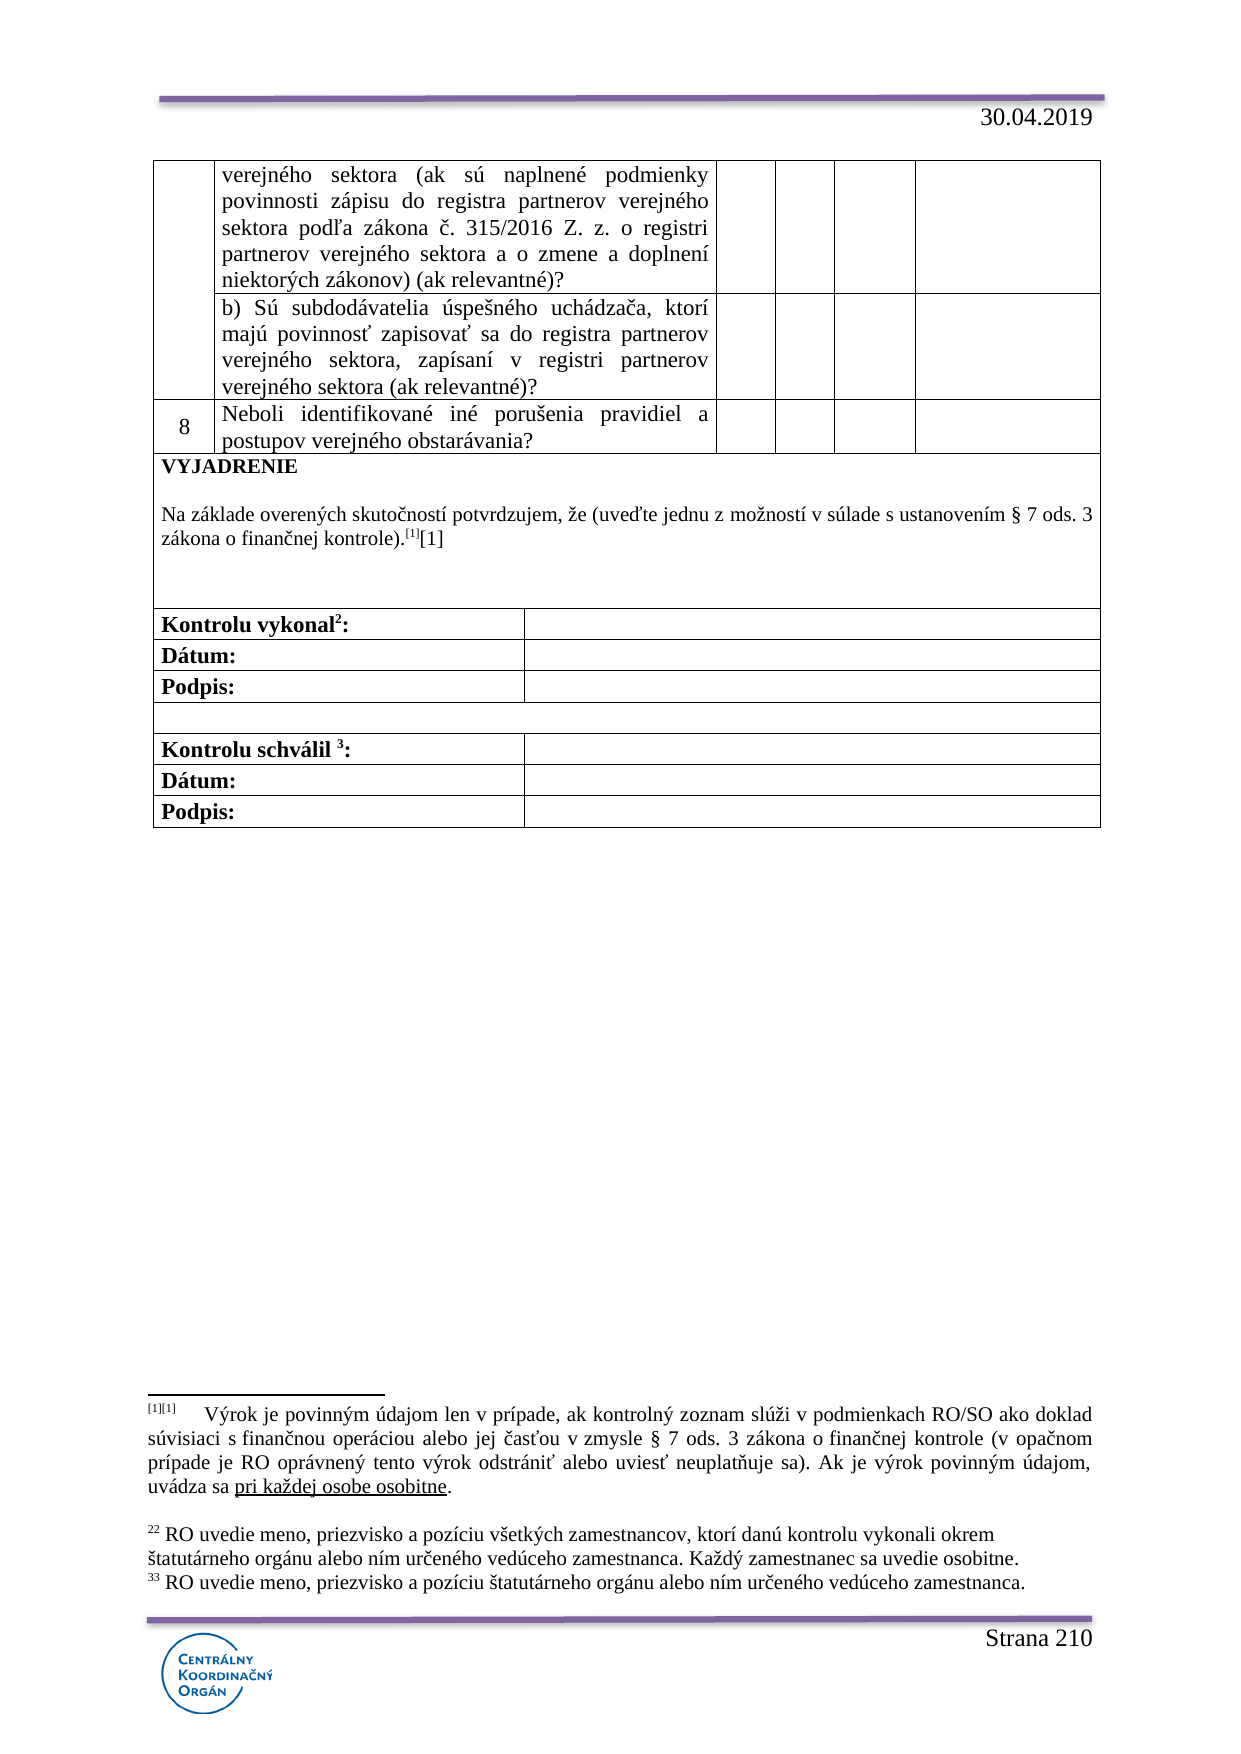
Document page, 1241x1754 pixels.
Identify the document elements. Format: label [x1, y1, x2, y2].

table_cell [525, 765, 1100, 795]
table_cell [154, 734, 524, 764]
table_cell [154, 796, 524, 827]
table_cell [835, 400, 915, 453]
picture [159, 1631, 272, 1713]
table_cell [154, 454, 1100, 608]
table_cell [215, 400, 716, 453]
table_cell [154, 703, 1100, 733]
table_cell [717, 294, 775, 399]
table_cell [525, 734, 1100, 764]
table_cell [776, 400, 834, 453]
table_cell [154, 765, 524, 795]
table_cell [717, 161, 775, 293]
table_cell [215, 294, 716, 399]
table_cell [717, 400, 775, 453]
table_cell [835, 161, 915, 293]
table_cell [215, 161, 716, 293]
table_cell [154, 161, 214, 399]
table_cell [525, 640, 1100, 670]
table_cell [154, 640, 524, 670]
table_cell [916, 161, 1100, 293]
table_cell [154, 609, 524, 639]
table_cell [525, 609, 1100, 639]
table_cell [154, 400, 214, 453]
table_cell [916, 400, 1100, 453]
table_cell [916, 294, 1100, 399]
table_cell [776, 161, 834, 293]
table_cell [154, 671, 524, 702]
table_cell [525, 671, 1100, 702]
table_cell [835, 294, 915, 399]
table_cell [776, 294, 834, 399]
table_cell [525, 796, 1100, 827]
